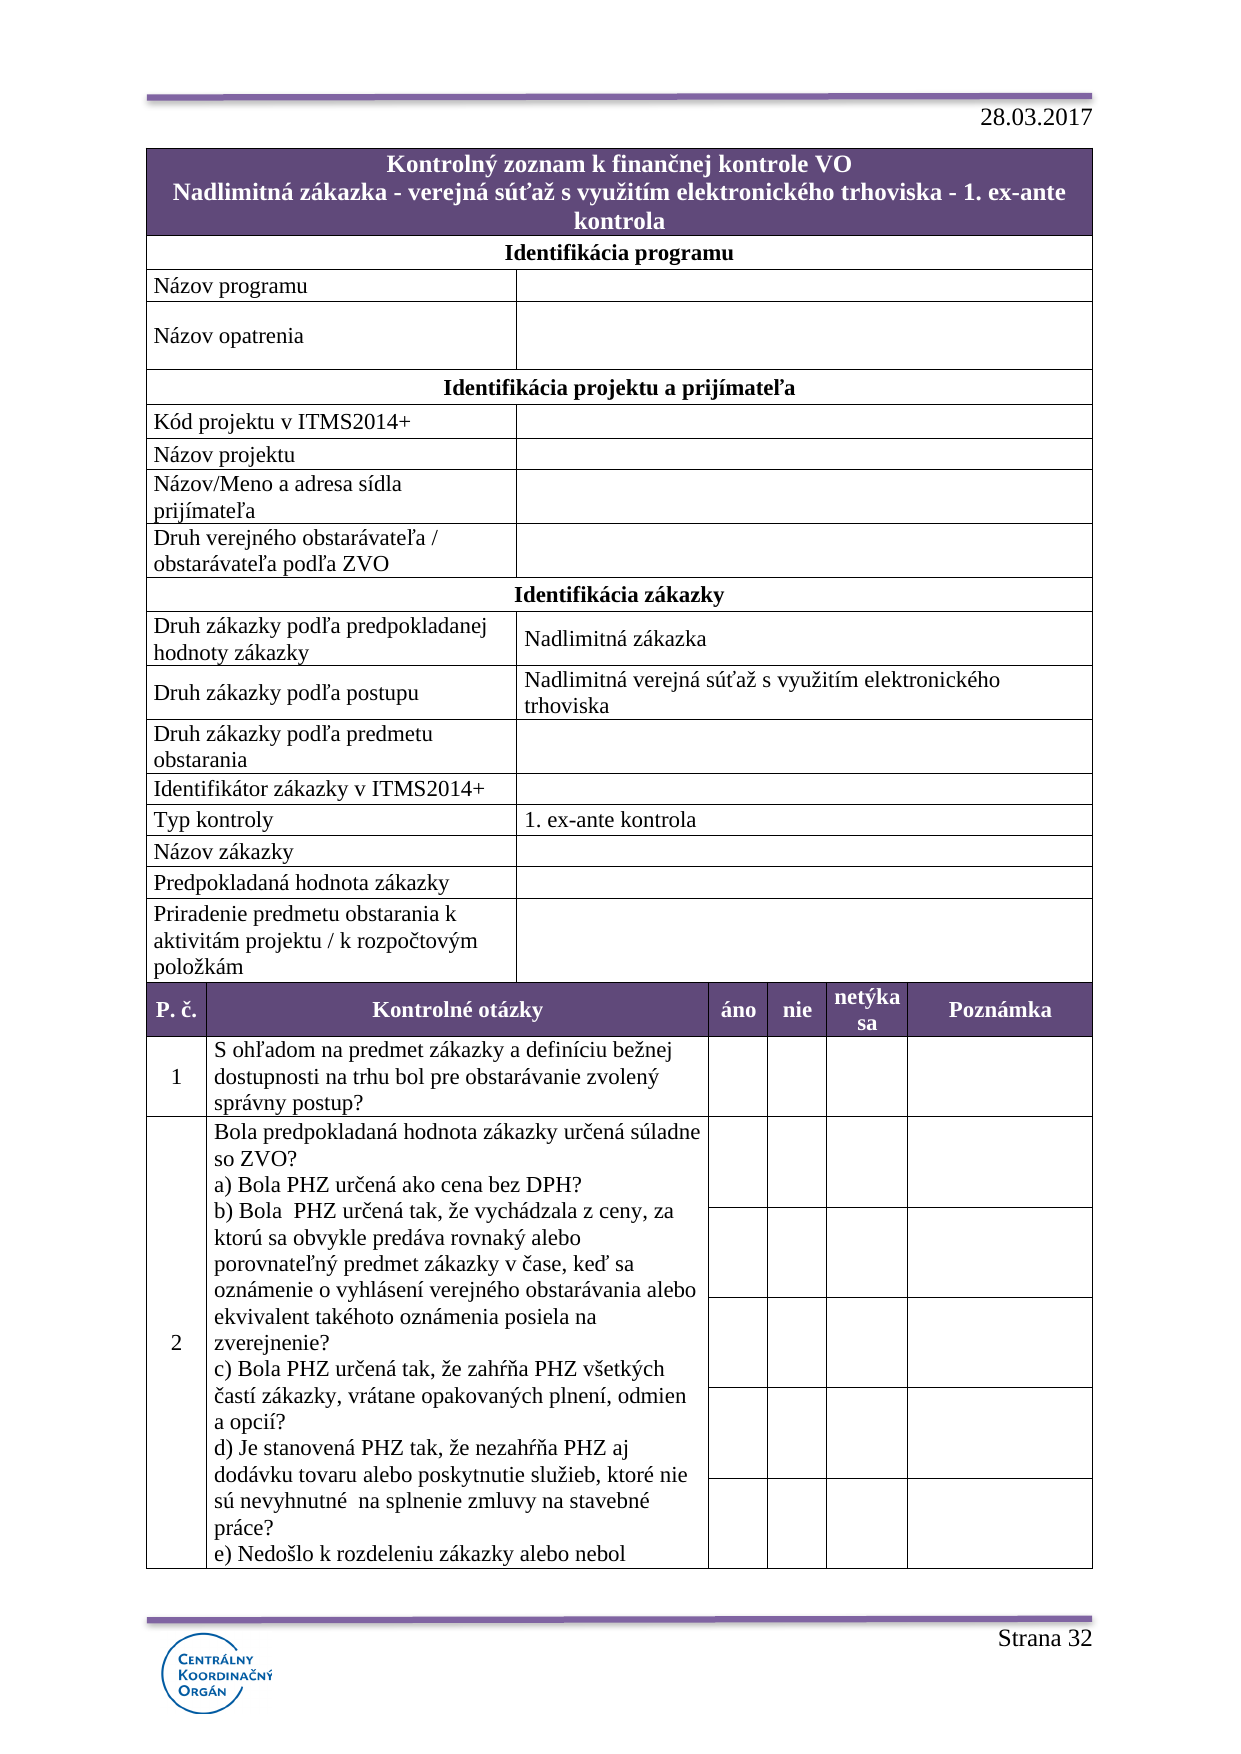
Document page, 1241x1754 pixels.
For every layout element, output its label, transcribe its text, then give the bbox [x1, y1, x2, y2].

table_cell [709, 1298, 767, 1387]
table_cell [827, 1037, 907, 1116]
table_cell [827, 1117, 907, 1207]
table_cell [517, 720, 1092, 772]
table_cell Bola predpokladaná hodnota zákazky určená súladne so ZVO? a) Bola PHZ určená ako cena bez DPH? b) Bola PHZ určená tak, že vychádzala z ceny, za ktorú sa obvykle predáva rovnaký alebo porovnateľný predmet zákazky v čase, keď sa oznámenie o vyhlásení verejného obstarávania alebo ekvivalent takéhoto oznámenia posiela na zverejnenie? c) Bola PHZ určená tak, že zahŕňa PHZ všetkých častí zákazky, vrátane opakovaných plnení, odmien a opcií? d) Je stanovená PHZ tak, že nezahŕňa PHZ aj dodávku tovaru alebo poskytnutie služieb, ktoré nie sú nevyhnutné na splnenie zmluvy na stavebné práce? e) Nedošlo k rozdeleniu zákazky alebo nebol zvolený spôsob určenia jej PHZ s cieľom znížiť PHZ pod finančné limity podľa ZVO? f) Boli v dokumentácii k verejnému obstarávaniu aj informácie a podklady, na základe ktorých bola určená PHZ a to najmä záznam z prieskumu trhu, aktualizovaný rozpočet zo žiadosti o NFP, štátna cenová expertíza a pod.? [207, 1117, 708, 1568]
picture [159, 1631, 272, 1713]
table_cell Poznámka [908, 983, 1092, 1036]
table_cell 1 [147, 1037, 206, 1116]
table_cell nie [768, 983, 826, 1036]
table_cell [908, 1037, 1092, 1116]
table_cell [709, 1479, 767, 1568]
table_cell [768, 1117, 826, 1207]
table_cell [517, 524, 1092, 577]
table_cell P. č. [147, 983, 206, 1036]
table_cell Kód projektu v ITMS2014+ [147, 405, 516, 438]
table_cell [768, 1037, 826, 1116]
table_cell Druh zákazky podľa predmetu obstarania [147, 720, 516, 772]
table_cell [517, 405, 1092, 438]
table_cell [908, 1117, 1092, 1207]
table_cell [827, 1298, 907, 1387]
table_cell [827, 1388, 907, 1477]
table_cell [517, 270, 1092, 301]
table_header Kontrolný zoznam k finančnej kontrole VO Nadlimitná zákazka - verejná súťaž s využitím elektronického trhoviska - 1. ex-ante kontrola [147, 149, 1092, 235]
table_cell [517, 867, 1092, 897]
table_cell [517, 302, 1092, 369]
table_cell Kontrolné otázky [207, 983, 708, 1036]
table_cell [908, 1479, 1092, 1568]
table_cell Priradenie predmetu obstarania k aktivitám projektu / k rozpočtovým položkám [147, 899, 516, 982]
table_cell S ohľadom na predmet zákazky a definíciu bežnej dostupnosti na trhu bol pre obstarávanie zvolený správny postup? [207, 1037, 708, 1116]
table_cell Druh verejného obstarávateľa / obstarávateľa podľa ZVO [147, 524, 516, 577]
table_cell [709, 1037, 767, 1116]
table_cell Predpokladaná hodnota zákazky [147, 867, 516, 897]
table_cell [908, 1208, 1092, 1297]
table_cell [827, 1479, 907, 1568]
table_cell Identifikátor zákazky v ITMS2014+ [147, 774, 516, 804]
table_cell [768, 1208, 826, 1297]
table_cell Názov projektu [147, 439, 516, 469]
table_cell Názov zákazky [147, 836, 516, 866]
table_cell Identifikácia programu [147, 236, 1092, 269]
table_cell Identifikácia zákazky [147, 578, 1092, 611]
table_cell Názov/Meno a adresa sídla prijímateľa [147, 470, 516, 523]
table_cell [768, 1298, 826, 1387]
table_cell [709, 1388, 767, 1477]
table_cell [517, 836, 1092, 866]
table_cell [768, 1479, 826, 1568]
table_cell Nadlimitná zákazka [517, 612, 1092, 665]
table_cell Názov programu [147, 270, 516, 301]
table_cell Názov opatrenia [147, 302, 516, 369]
table_cell [709, 1117, 767, 1207]
table_cell [908, 1388, 1092, 1477]
table_cell Identifikácia projektu a prijímateľa [147, 370, 1092, 404]
table_cell áno [709, 983, 767, 1036]
table_cell netýka sa [827, 983, 907, 1036]
table_cell [517, 774, 1092, 804]
table_cell Druh zákazky podľa predpokladanej hodnoty zákazky [147, 612, 516, 665]
table_cell [768, 1388, 826, 1477]
table_cell 2 [147, 1117, 206, 1568]
table_cell Nadlimitná verejná súťaž s využitím elektronického trhoviska [517, 666, 1092, 719]
table_cell Typ kontroly [147, 805, 516, 835]
table_cell [908, 1298, 1092, 1387]
table_cell [827, 1208, 907, 1297]
table_cell [709, 1208, 767, 1297]
table_cell [517, 470, 1092, 523]
table_cell [517, 439, 1092, 469]
table_cell [517, 899, 1092, 982]
table_cell 1. ex-ante kontrola [517, 805, 1092, 835]
table_cell Druh zákazky podľa postupu [147, 666, 516, 719]
